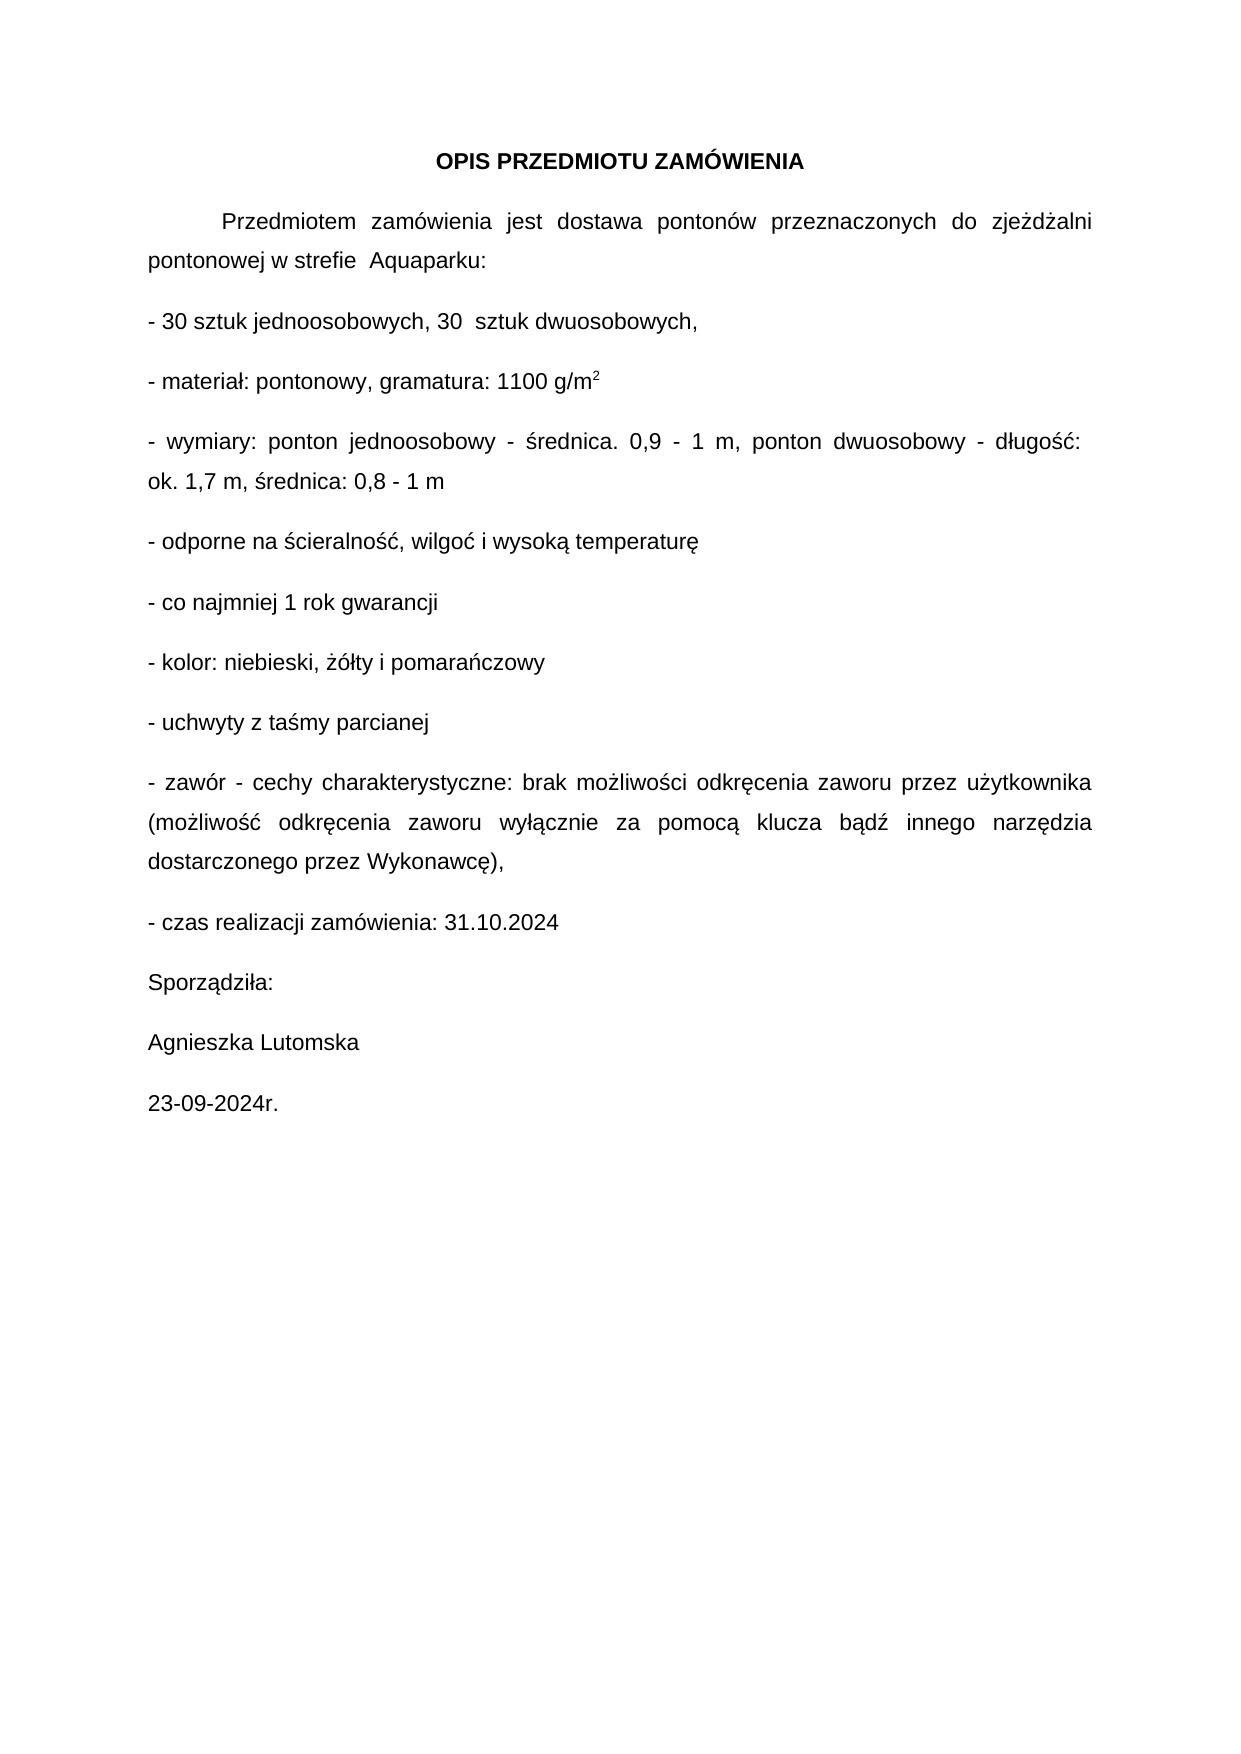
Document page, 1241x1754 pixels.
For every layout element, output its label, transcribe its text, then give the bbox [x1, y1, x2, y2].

text - uchwyty z taśmy parcianej [148, 709, 1093, 735]
text - materiał: pontonowy, gramatura: 1100 g/m2 [148, 368, 1093, 394]
text Sporządziła: [148, 969, 1093, 995]
text 23-09-2024r. [148, 1089, 1093, 1116]
text Przedmiotem zamówienia jest dostawa pontonów przeznaczonych do zjeżdżalni pontonowej w strefie Aquaparku: [148, 208, 1093, 274]
text OPIS PRZEDMIOTU ZAMÓWIENIA [148, 148, 1093, 174]
text - kolor: niebieski, żółty i pomarańczowy [148, 649, 1093, 675]
text Agnieszka Lutomska [148, 1029, 1093, 1056]
text - 30 sztuk jednoosobowych, 30 sztuk dwuosobowych, [148, 308, 1093, 334]
text - czas realizacji zamówienia: 31.10.2024 [148, 909, 1137, 935]
text - wymiary: ponton jednoosobowy - średnica. 0,9 - 1 m, ponton dwuosobowy - długość: ok. 1,7 m, średnica: 0,8 - 1 m [148, 428, 1093, 494]
text - odporne na ścieralność, wilgoć i wysoką temperaturę [148, 528, 1093, 554]
text - zawór - cechy charakterystyczne: brak możliwości odkręcenia zaworu przez użytkownika (możliwość odkręcenia zaworu wyłącznie za pomocą klucza bądź innego narzędzia dostarczonego przez Wykonawcę), [148, 769, 1093, 875]
text - co najmniej 1 rok gwarancji [148, 588, 1093, 615]
